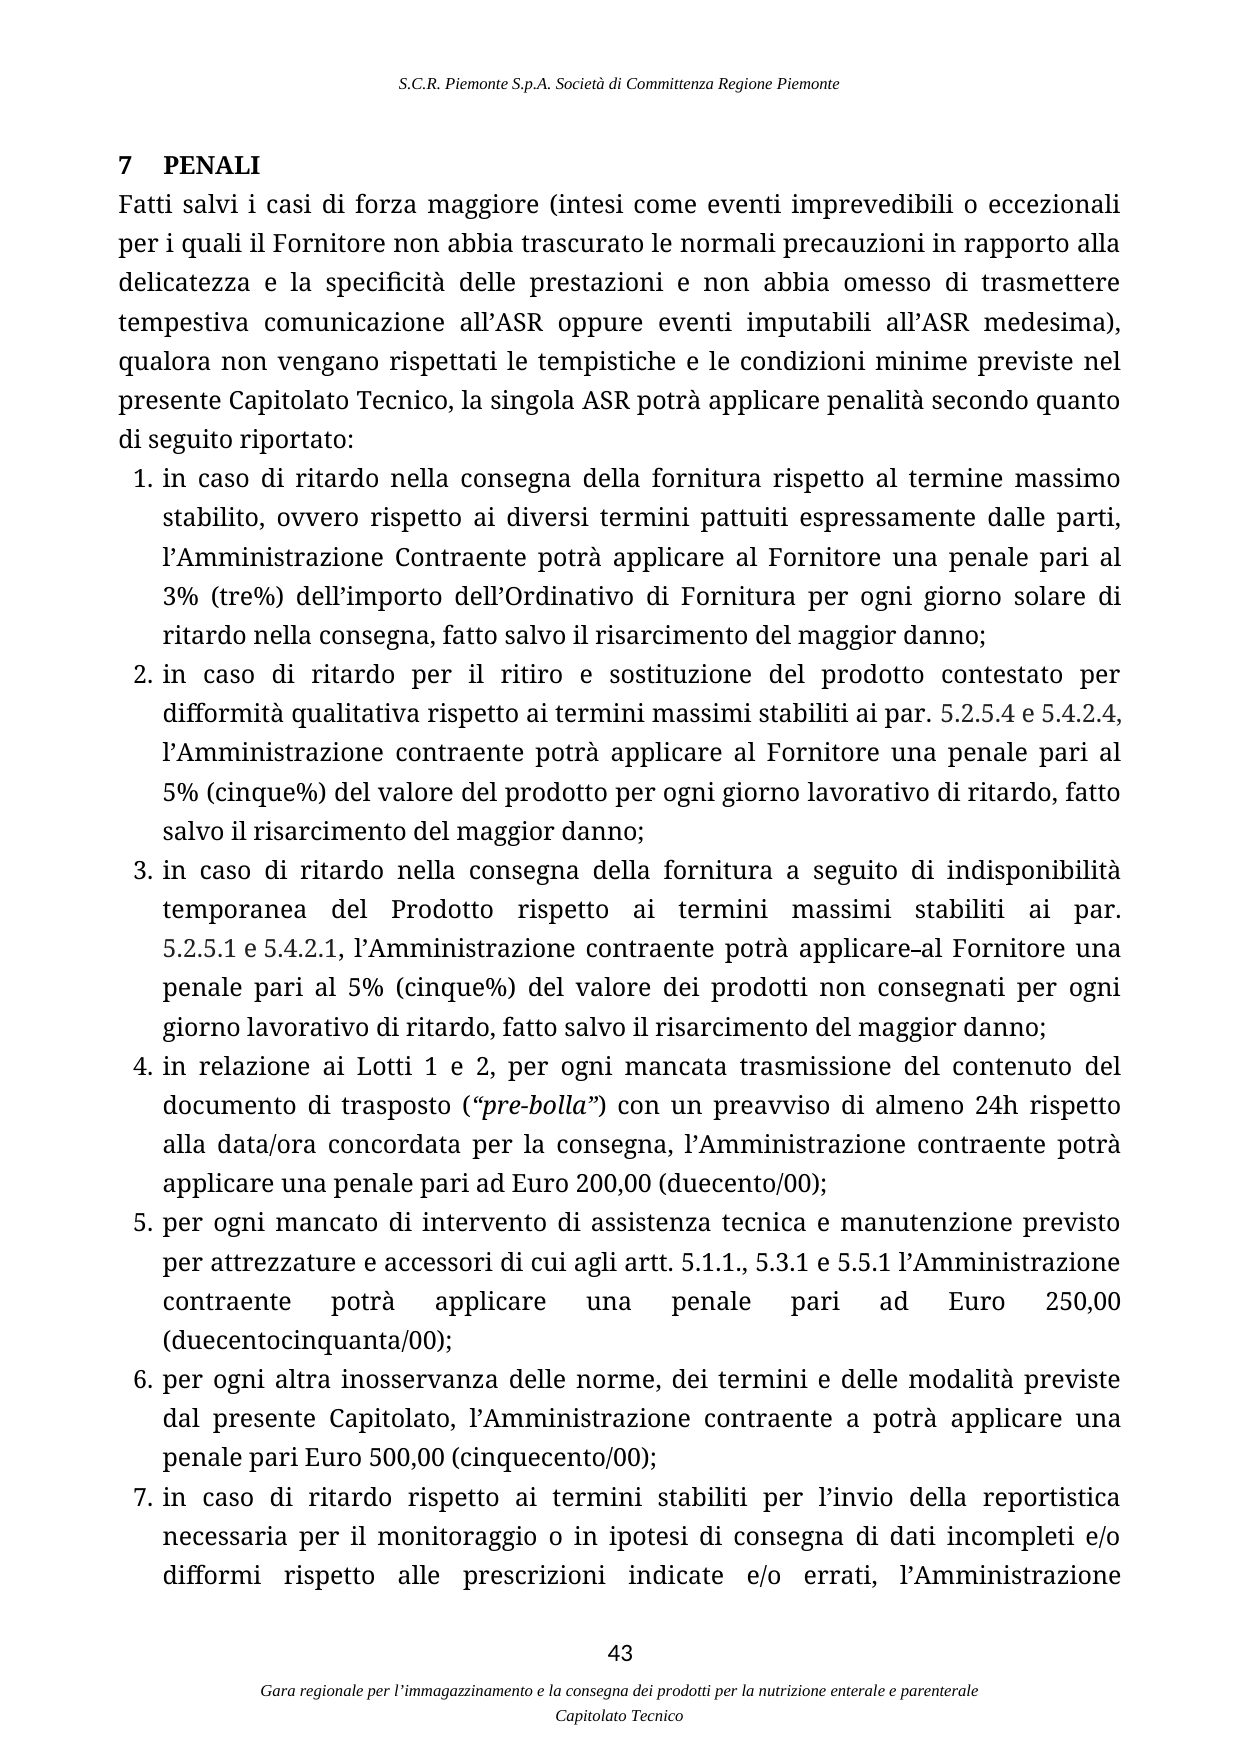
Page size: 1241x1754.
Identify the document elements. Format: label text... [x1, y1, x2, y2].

list per ogni mancato di intervento di assistenza tecnica e manutenzione previsto per attrezzature e accessori di cui agli artt. 5.1.1., 5.3.1 e 5.5.1 l’Amministrazione contraente potrà applicare una penale pari ad Euro 250,00 (duecentocinquanta/00); [133, 1205, 1122, 1357]
list in relazione ai Lotti 1 e 2, per ogni mancata trasmissione del contenuto del documento di trasposto (“pre-bolla”) con un preavviso di almeno 24h rispetto alla data/ora concordata per la consegna, l’Amministrazione contraente potrà applicare una penale pari ad Euro 200,00 (duecento/00); [133, 1048, 1122, 1200]
text Fatti salvi i casi di forza maggiore (intesi come eventi imprevedibili o eccezionali per i quali il Fornitore non abbia trascurato le normali precauzioni in rapporto alla delicatezza e la specificità delle prestazioni e non abbia omesso di trasmettere tempestiva comunicazione all’ASR oppure eventi imputabili all’ASR medesima), qualora non vengano rispettati le tempistiche e le condizioni minime previste nel presente Capitolato Tecnico, la singola ASR potrà applicare penalità secondo quanto di seguito riportato: [118, 187, 1122, 456]
subtitle PENALI [118, 148, 1122, 182]
list in caso di ritardo nella consegna della fornitura a seguito di indisponibilità temporanea del Prodotto rispetto ai termini massimi stabiliti ai par. 5.2.5.1 e 5.4.2.1, l’Amministrazione contraente potrà applicare al Fornitore una penale pari al 5% (cinque%) del valore dei prodotti non consegnati per ogni giorno lavorativo di ritardo, fatto salvo il risarcimento del maggior danno; [133, 853, 1122, 1043]
list per ogni altra inosservanza delle norme, dei termini e delle modalità previste dal presente Capitolato, l’Amministrazione contraente a potrà applicare una penale pari Euro 500,00 (cinquecento/00); [133, 1362, 1122, 1474]
list in caso di ritardo nella consegna della fornitura rispetto al termine massimo stabilito, ovvero rispetto ai diversi termini pattuiti espressamente dalle parti, l’Amministrazione Contraente potrà applicare al Fornitore una penale pari al 3% (tre%) dell’importo dell’Ordinativo di Fornitura per ogni giorno solare di ritardo nella consegna, fatto salvo il risarcimento del maggior danno; [133, 461, 1122, 652]
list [133, 1479, 1122, 1592]
list in caso di ritardo per il ritiro e sostituzione del prodotto contestato per difformità qualitativa rispetto ai termini massimi stabiliti ai par. 5.2.5.4 e 5.4.2.4, l’Amministrazione contraente potrà applicare al Fornitore una penale pari al 5% (cinque%) del valore del prodotto per ogni giorno lavorativo di ritardo, fatto salvo il risarcimento del maggior danno; [133, 657, 1122, 847]
